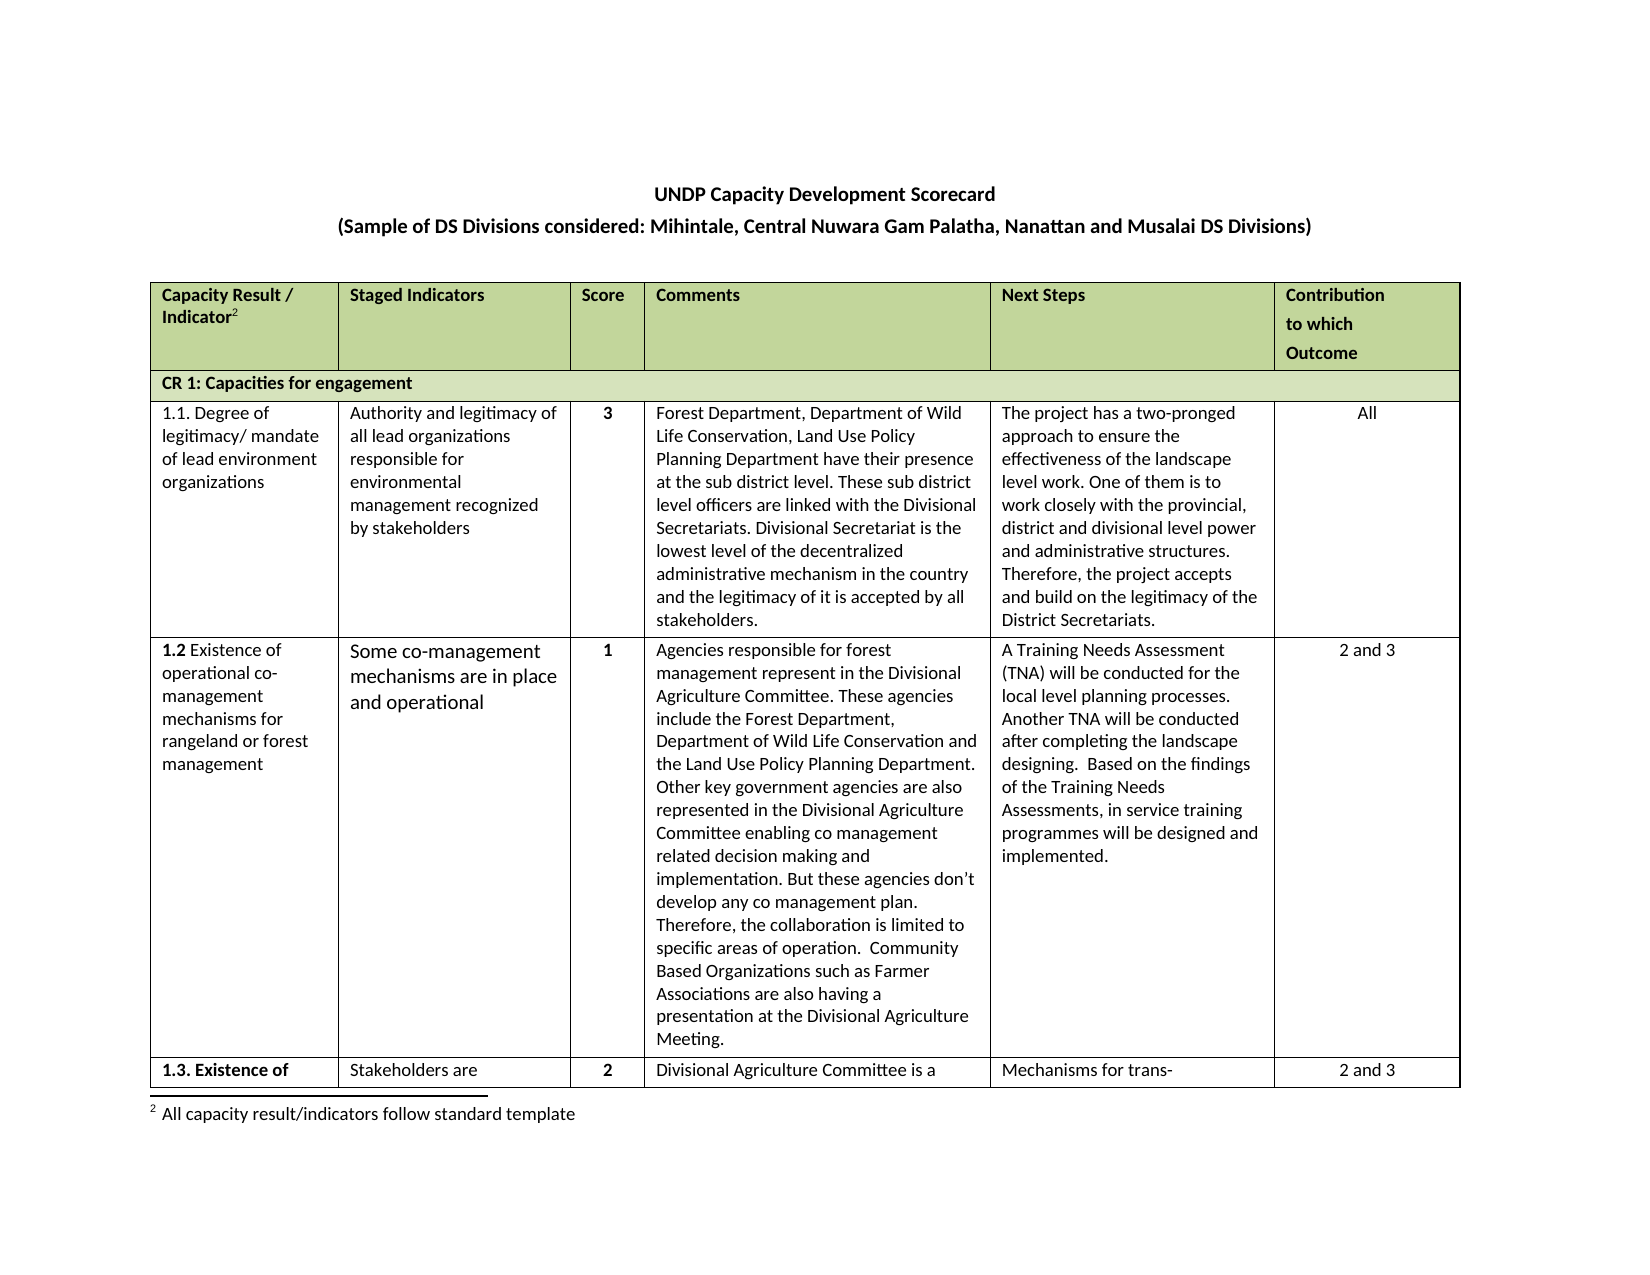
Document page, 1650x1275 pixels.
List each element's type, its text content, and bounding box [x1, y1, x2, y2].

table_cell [991, 1058, 1274, 1087]
table_cell 1 [571, 638, 644, 1057]
text (Sample of DS Divisions considered: Mihintale, Central Nuwara Gam Palatha, Nanattan and Musalai DS Divisions) [150, 213, 1500, 239]
table_cell Some co-management mechanisms are in place and operational [339, 638, 570, 1057]
table_header Comments [645, 283, 990, 370]
table_header Score [571, 283, 644, 370]
table_header Staged Indicators [339, 283, 570, 370]
table_header Capacity Result / Indicator [151, 283, 338, 370]
table_cell Agencies responsible for forest management represent in the Divisional Agriculture Committee. These agencies include the Forest Department, Department of Wild Life Conservation and the Land Use Policy Planning Department. Other key government agencies are also represented in the Divisional Agriculture Committee enabling co management related decision making and implementation. But these agencies don’t develop any co management plan. Therefore, the collaboration is limited to specific areas of operation. Community Based Organizations such as Farmer Associations are also having a presentation at the Divisional Agriculture Meeting. [645, 638, 990, 1057]
table_header Next Steps [991, 283, 1274, 370]
table_cell Forest Department, Department of Wild Life Conservation, Land Use Policy Planning Department have their presence at the sub district level. These sub district level officers are linked with the Divisional Secretariats. Divisional Secretariat is the lowest level of the decentralized administrative mechanism in the country and the legitimacy of it is accepted by all stakeholders. [645, 402, 990, 637]
table_cell 1.1. Degree of legitimacy/ mandate of lead environment organizations [151, 402, 338, 637]
table_cell Authority and legitimacy of all lead organizations responsible for environmental management recognized by stakeholders [339, 402, 570, 637]
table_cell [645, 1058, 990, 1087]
table_cell 2 and 3 [1275, 638, 1459, 1057]
table_cell All [1275, 402, 1459, 637]
table_cell CR 1: Capacities for engagement [151, 371, 1459, 401]
table_cell 3 [571, 402, 644, 637]
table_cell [339, 1058, 570, 1087]
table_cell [151, 1058, 338, 1087]
table_cell A Training Needs Assessment (TNA) will be conducted for the local level planning processes. Another TNA will be conducted after completing the landscape designing. Based on the findings of the Training Needs Assessments, in service training programmes will be designed and implemented. [991, 638, 1274, 1057]
table_header Contribution to which Outcome [1275, 283, 1459, 370]
table_cell 2 and 3 [1275, 1058, 1459, 1087]
text UNDP Capacity Development Scorecard [150, 182, 1500, 207]
table_cell 1.2 Existence of operational co-management mechanisms for rangeland or forest management [151, 638, 338, 1057]
table_cell The project has a two-pronged approach to ensure the effectiveness of the landscape level work. One of them is to work closely with the provincial, district and divisional level power and administrative structures. Therefore, the project accepts and build on the legitimacy of the District Secretariats. [991, 402, 1274, 637]
table_cell 2 [571, 1058, 644, 1087]
